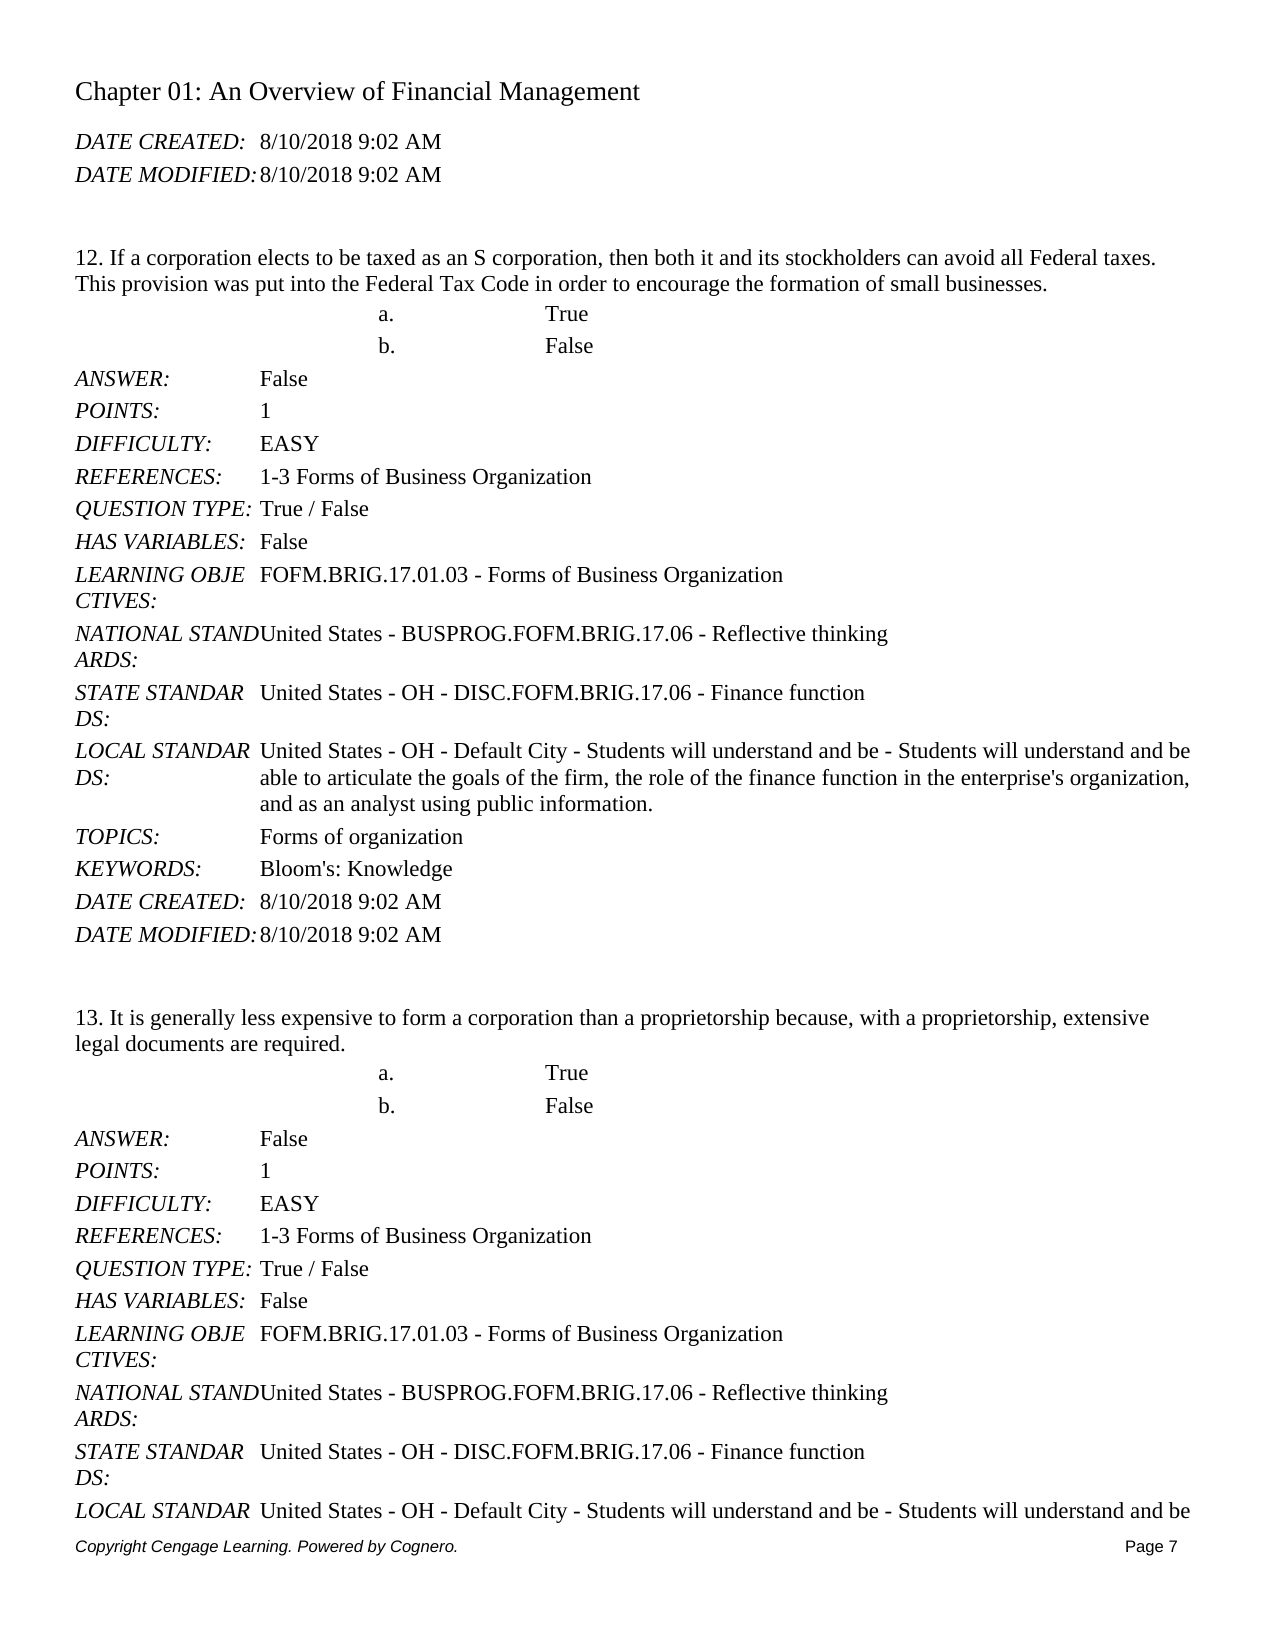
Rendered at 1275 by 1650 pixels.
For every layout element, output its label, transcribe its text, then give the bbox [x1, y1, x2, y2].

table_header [75, 125, 1200, 217]
table_header 12. If a corporation elects to be taxed as an S corporation, then both it and its stockholders can avoid all Federal taxes. This provision was put into the Federal Tax Code in order to encourage the formation of small businesses. [75, 244, 1200, 977]
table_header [75, 1004, 1200, 1527]
